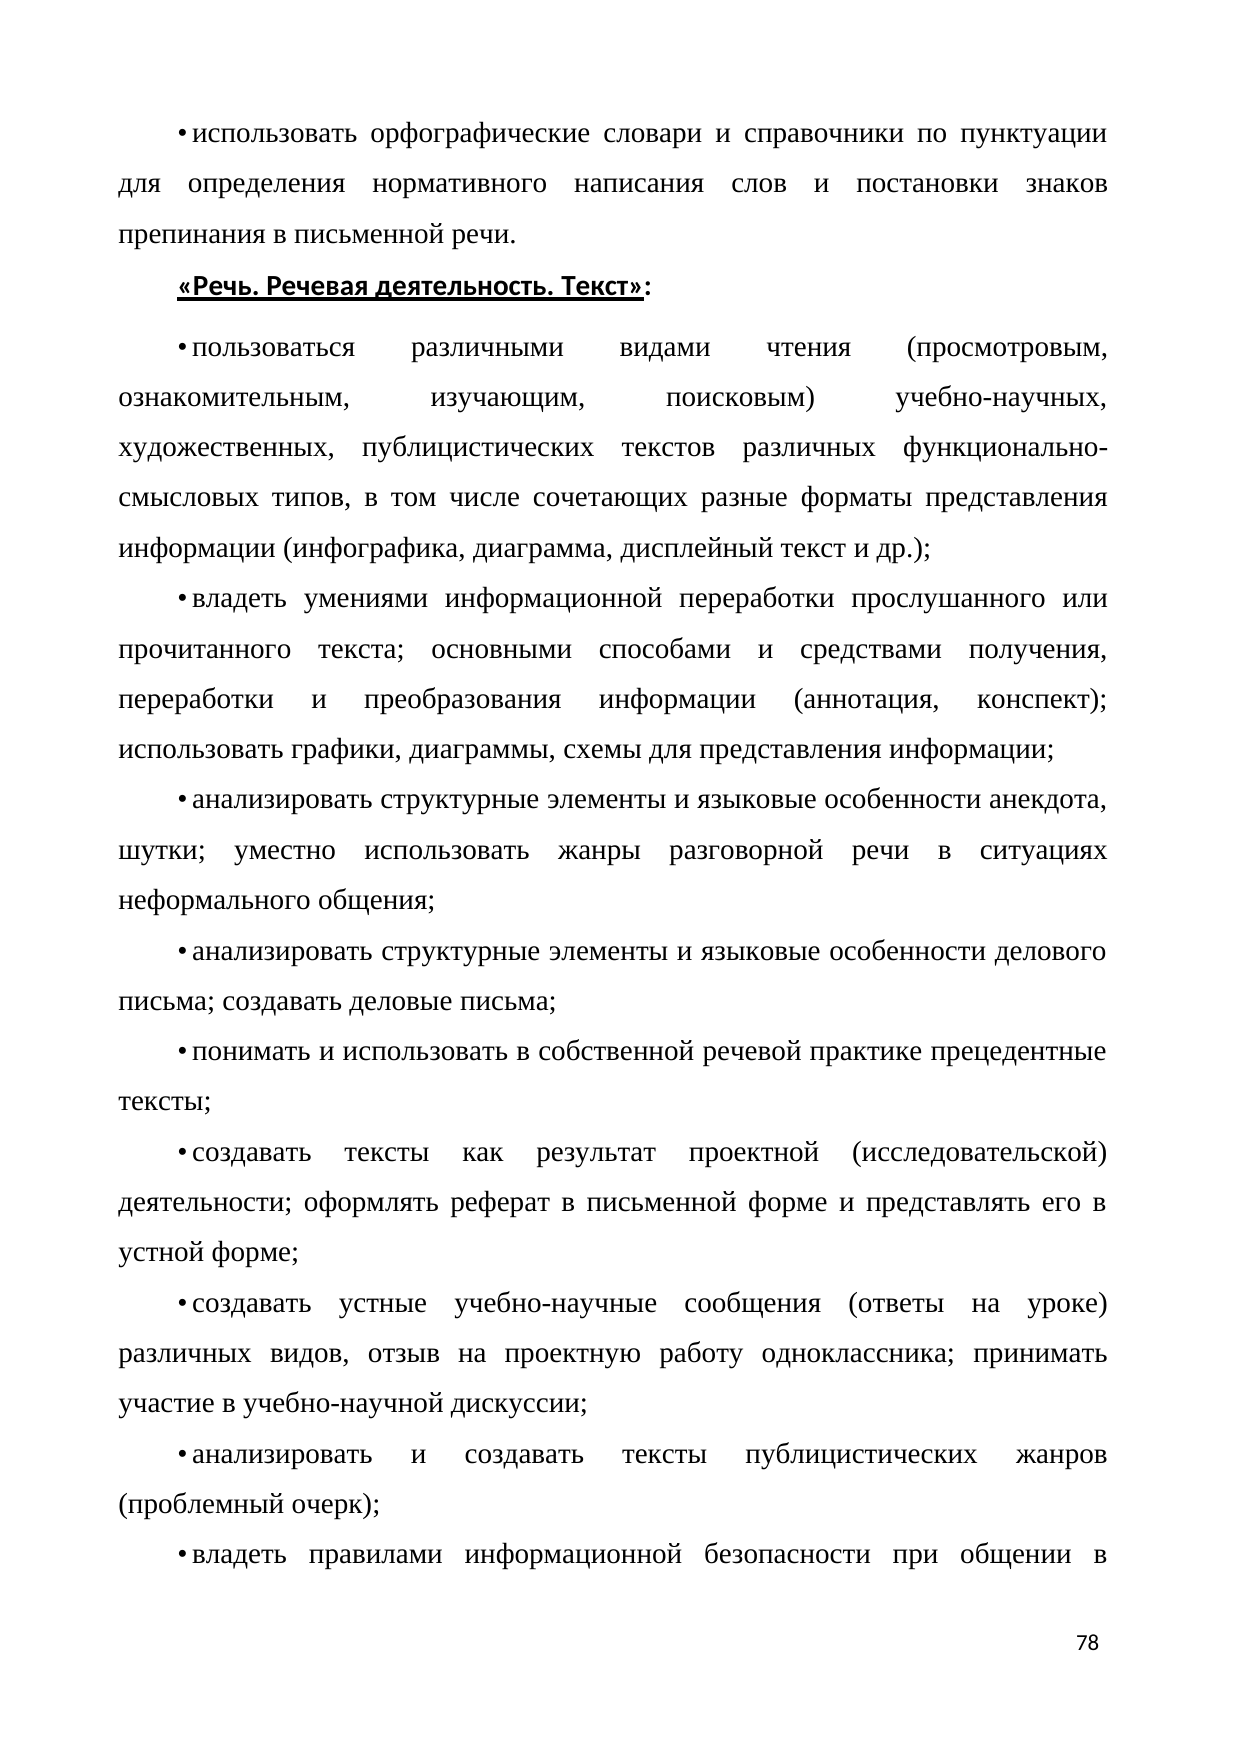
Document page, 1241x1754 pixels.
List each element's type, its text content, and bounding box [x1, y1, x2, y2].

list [118, 1536, 1107, 1570]
list использовать орфографические словари и справочники по пунктуации для определения нормативного написания слов и постановки знаков препинания в письменной речи. [118, 115, 1108, 249]
text «Речь. Речевая деятельность. Текст»: [177, 267, 1176, 302]
list анализировать и создавать тексты публицистических жанров (проблемный очерк); [118, 1436, 1107, 1520]
list владеть умениями информационной переработки прослушанного или прочитанного текста; основными способами и средствами получения, переработки и преобразования информации (аннотация, конспект); использовать графики, диаграммы, схемы для представления информации; [118, 580, 1108, 765]
list создавать тексты как результат проектной (исследовательской) деятельности; оформлять реферат в письменной форме и представлять его в устной форме; [118, 1134, 1107, 1268]
list анализировать структурные элементы и языковые особенности анекдота, шутки; уместно использовать жанры разговорной речи в ситуациях неформального общения; [118, 782, 1108, 916]
list пользоваться различными видами чтения (просмотровым, ознакомительным, изучающим, поисковым) учебно-научных, художественных, публицистических текстов различных функционально- смысловых типов, в том числе сочетающих разные форматы представления информации (инфографика, диаграмма, дисплейный текст и др.); [118, 329, 1108, 563]
list создавать устные учебно-научные сообщения (ответы на уроке) различных видов, отзыв на проектную работу одноклассника; принимать участие в учебно-научной дискуссии; [118, 1285, 1108, 1419]
list понимать и использовать в собственной речевой практике прецедентные тексты; [118, 1033, 1108, 1117]
list анализировать структурные элементы и языковые особенности делового письма; создавать деловые письма; [118, 933, 1107, 1016]
